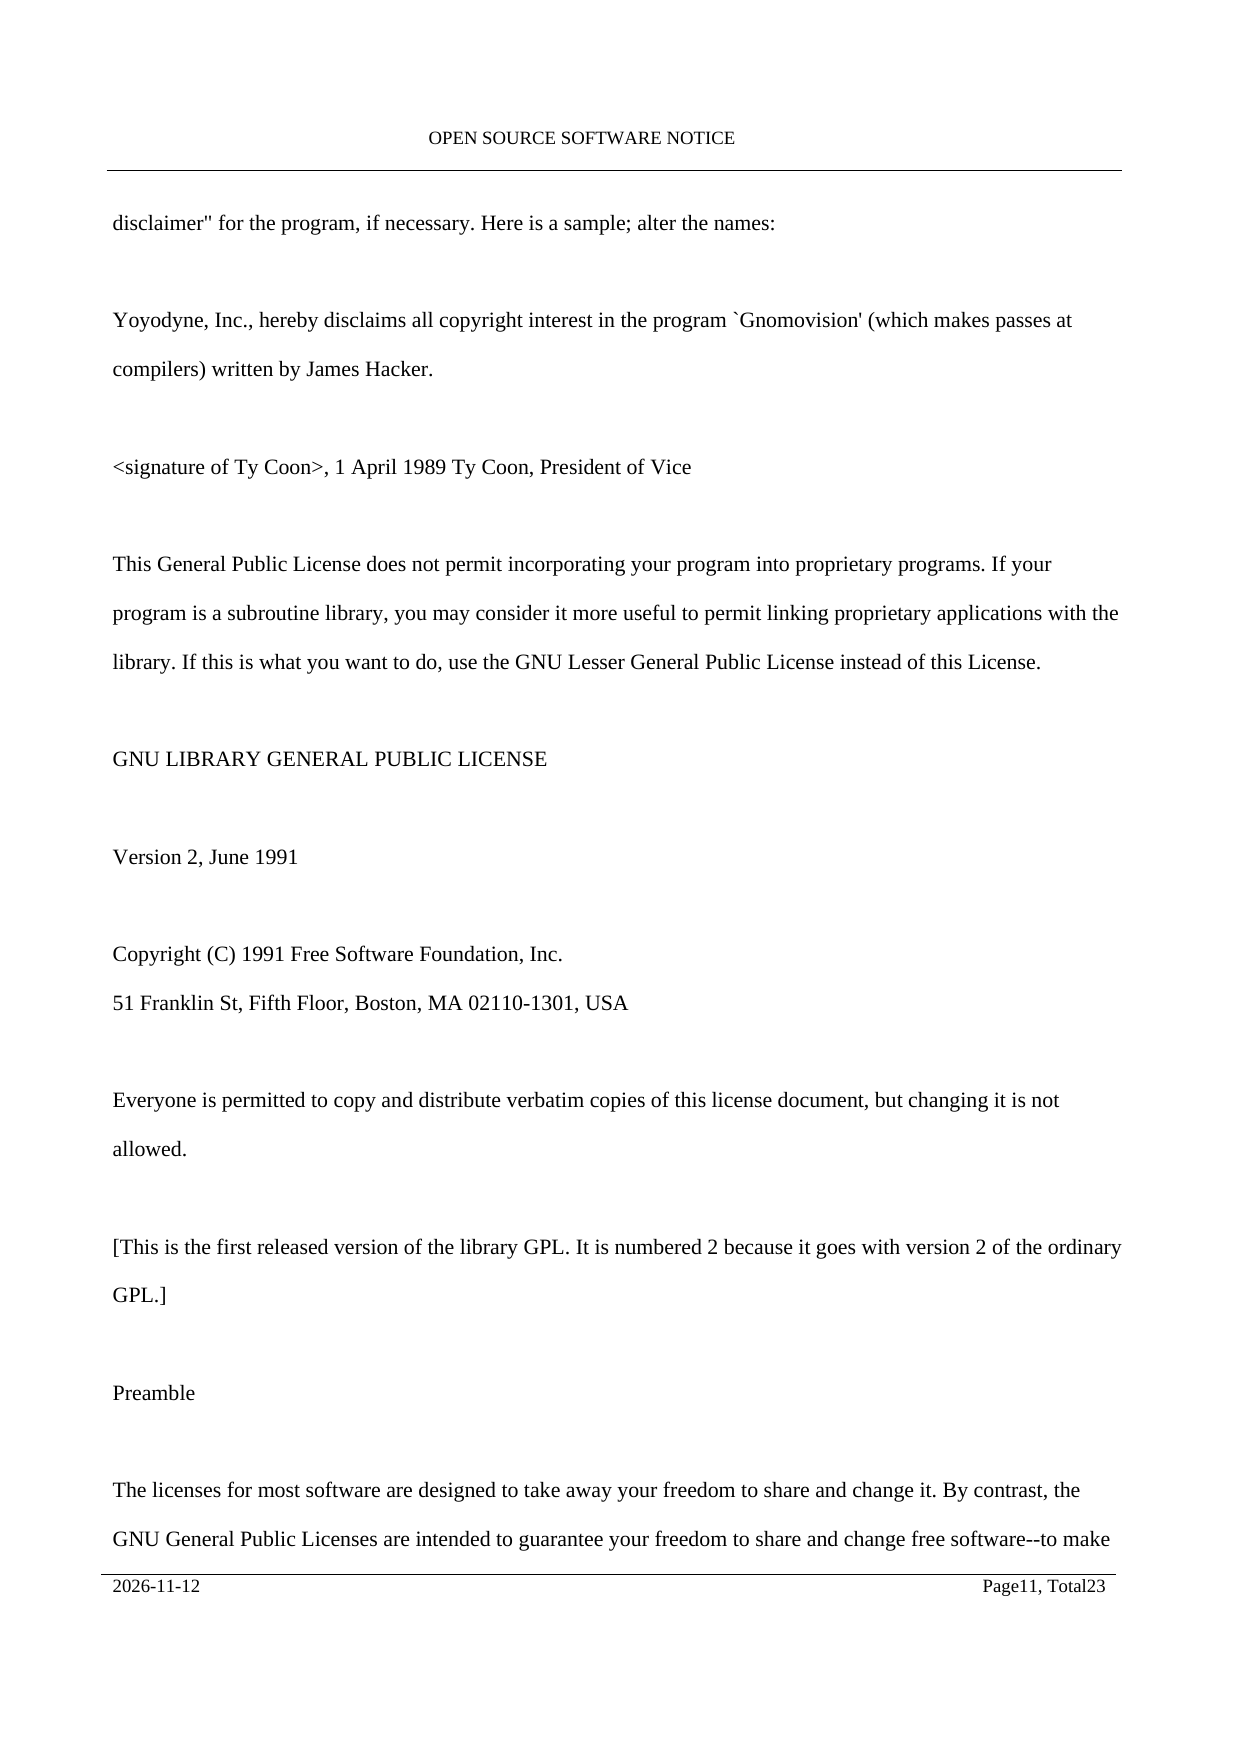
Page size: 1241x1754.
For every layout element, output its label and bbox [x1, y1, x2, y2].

text [112, 206, 1128, 1555]
